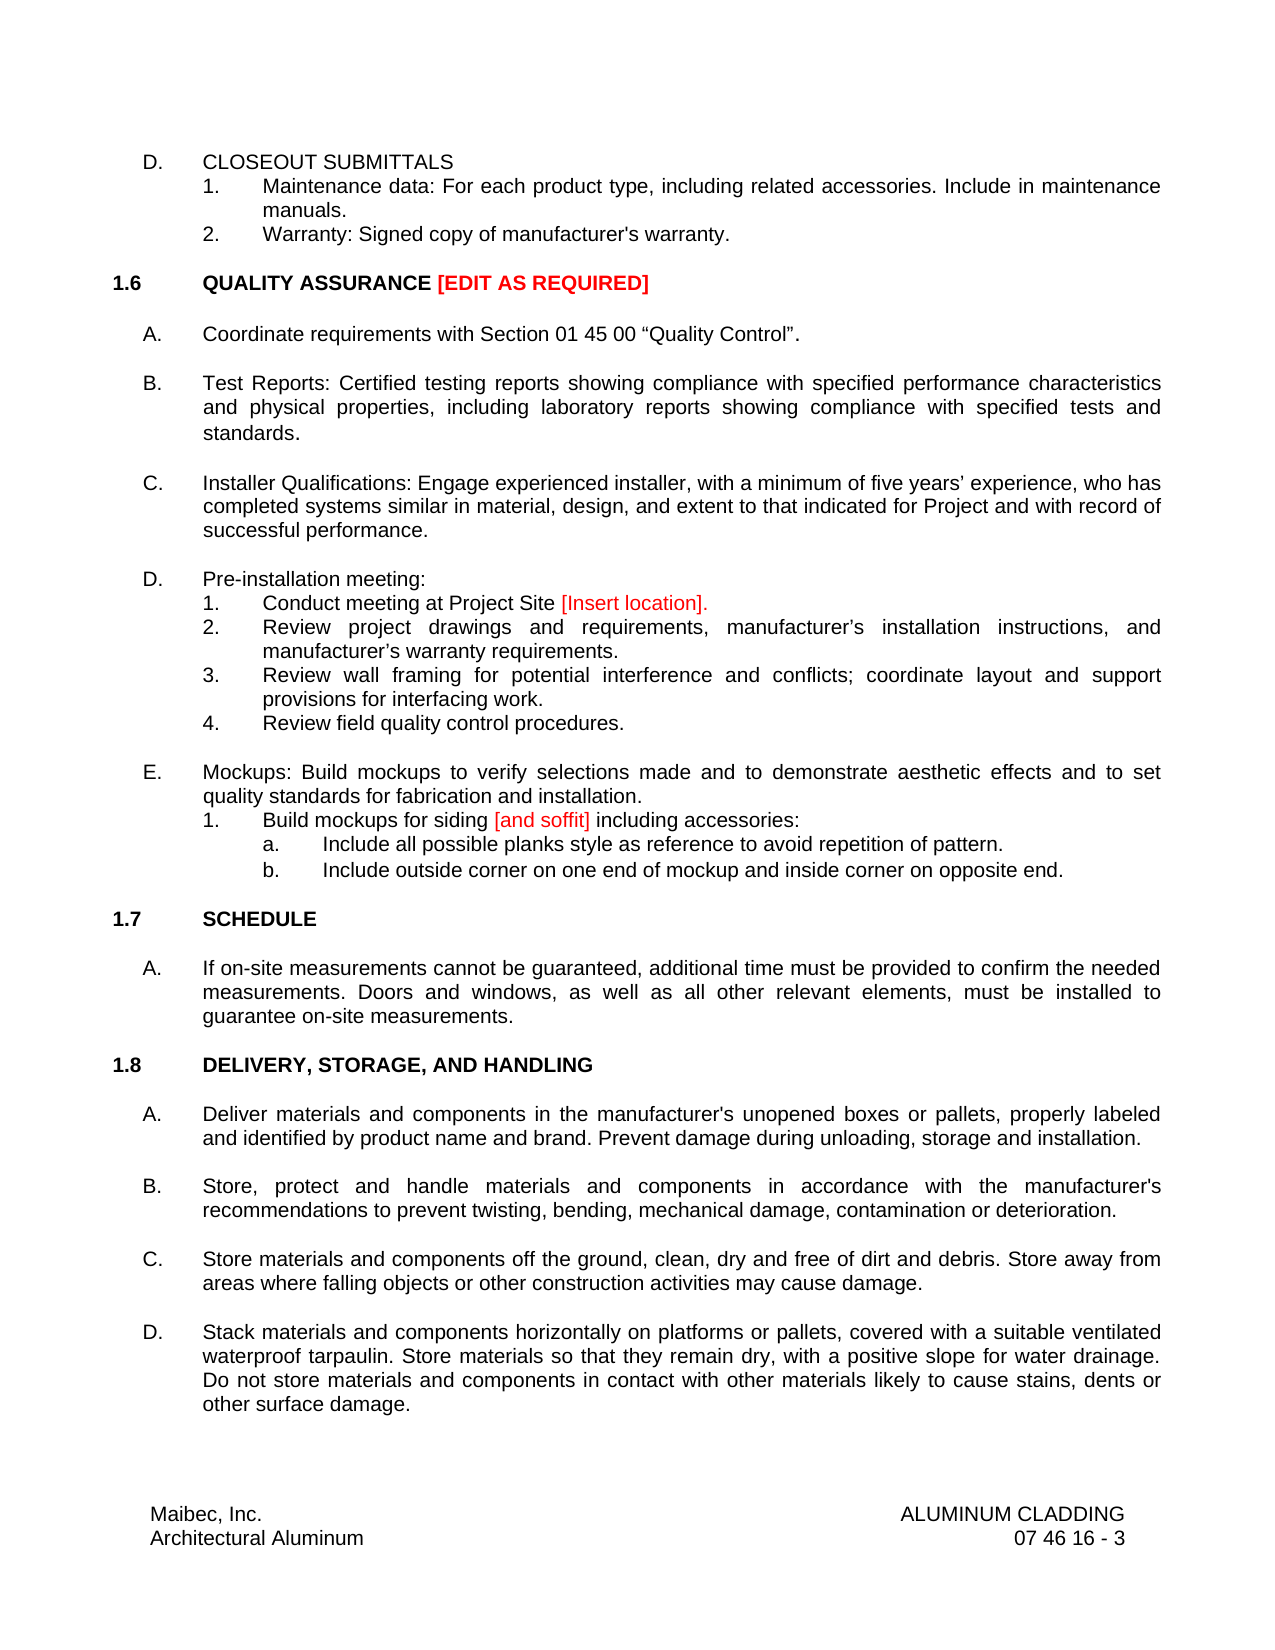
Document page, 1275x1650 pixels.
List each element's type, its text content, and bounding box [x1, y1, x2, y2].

text Include all possible planks style as reference to avoid repetition of pattern. [262, 832, 1162, 856]
text If on-site measurements cannot be guaranteed, additional time must be provided to confirm the needed measurements. Doors and windows, as well as all other relevant elements, must be installed to guarantee on-site measurements. [142, 956, 1162, 1027]
text Test Reports: Certified testing reports showing compliance with specified performance characteristics and physical properties, including laboratory reports showing compliance with specified tests and standards. [143, 371, 1162, 445]
text Stack materials and components horizontally on platforms or pallets, covered with a suitable ventilated waterproof tarpaulin. Store materials so that they remain dry, with a positive slope for water drainage. Do not store materials and components in contact with other materials likely to cause stains, dents or other surface damage. [142, 1320, 1162, 1416]
text Installer Qualifications: Engage experienced installer, with a minimum of five years’ experience, who has completed systems similar in material, design, and extent to that indicated for Project and with record of successful performance. [143, 470, 1162, 542]
text QUALITY ASSURANCE [EDIT AS REQUIRED] [112, 271, 1162, 295]
text Store, protect and handle materials and components in accordance with the manufacturer's recommendations to prevent twisting, bending, mechanical damage, contamination or deterioration. [142, 1174, 1162, 1222]
list CLOSEOUT SUBMITTALS [142, 150, 1162, 174]
text Pre-installation meeting: [142, 567, 1162, 591]
text Maintenance data: For each product type, including related accessories. Include in maintenance manuals. [202, 174, 1162, 222]
text Conduct meeting at Project Site [Insert location]. [202, 591, 1162, 615]
text Store materials and components off the ground, clean, dry and free of dirt and debris. Store away from areas where falling objects or other construction activities may cause damage. [142, 1247, 1162, 1295]
text Review wall framing for potential interference and conflicts; coordinate layout and support provisions for interfacing work. [202, 663, 1162, 711]
text Review field quality control procedures. [202, 711, 1162, 735]
text Review project drawings and requirements, manufacturer’s installation instructions, and manufacturer’s warranty requirements. [202, 615, 1162, 663]
text DELIVERY, STORAGE, AND HANDLING [112, 1052, 1162, 1076]
text Coordinate requirements with Section 01 45 00 “Quality Control”. [143, 320, 1162, 346]
text Include outside corner on one end of mockup and inside corner on opposite end. [262, 858, 1162, 882]
text Deliver materials and components in the manufacturer's unopened boxes or pallets, properly labeled and identified by product name and brand. Prevent damage during unloading, storage and installation. [142, 1101, 1162, 1149]
text Warranty: Signed copy of manufacturer's warranty. [202, 222, 1162, 246]
text Build mockups for siding [and soffit] including accessories: [202, 808, 1162, 832]
text Mockups: Build mockups to verify selections made and to demonstrate aesthetic effects and to set quality standards for fabrication and installation. [143, 760, 1162, 808]
text SCHEDULE [112, 907, 1162, 931]
